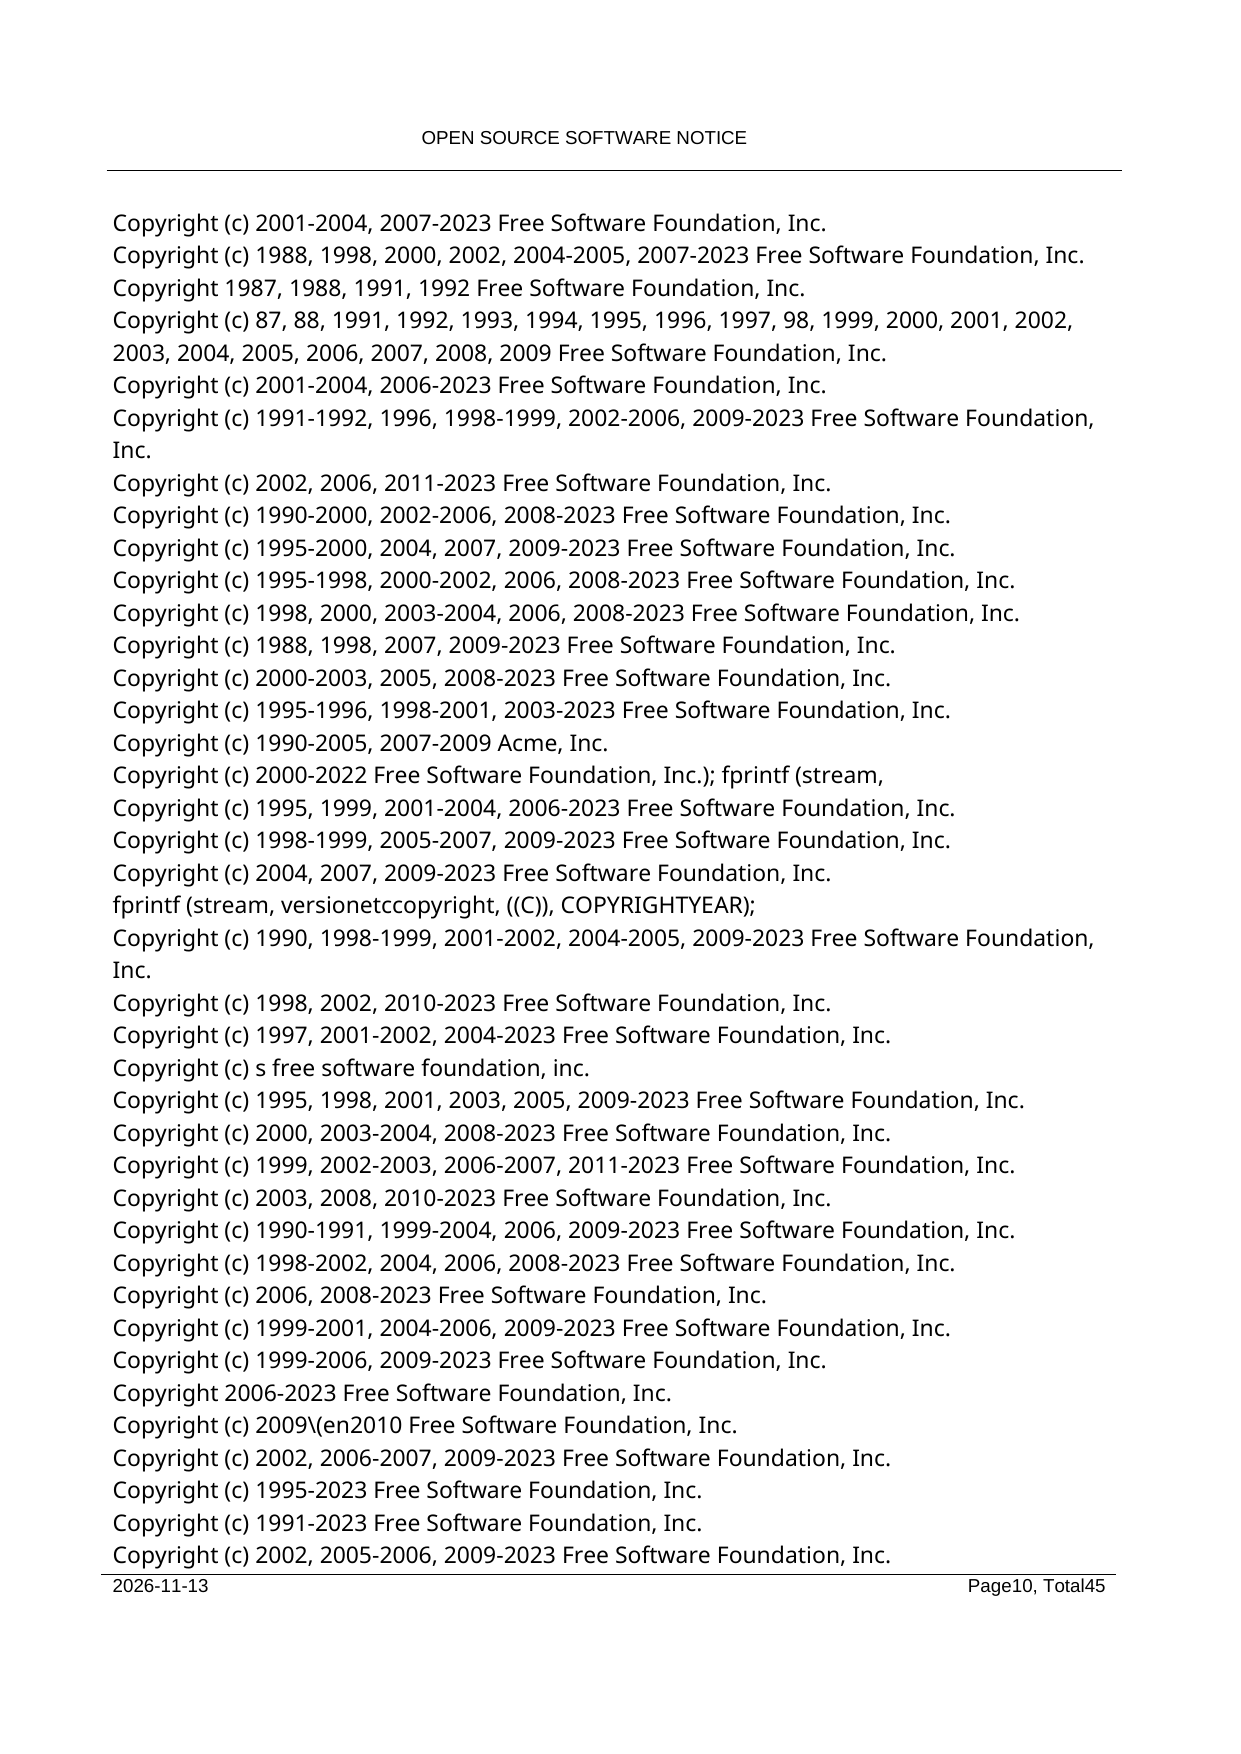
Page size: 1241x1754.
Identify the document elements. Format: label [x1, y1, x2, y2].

text [112, 206, 1128, 1571]
